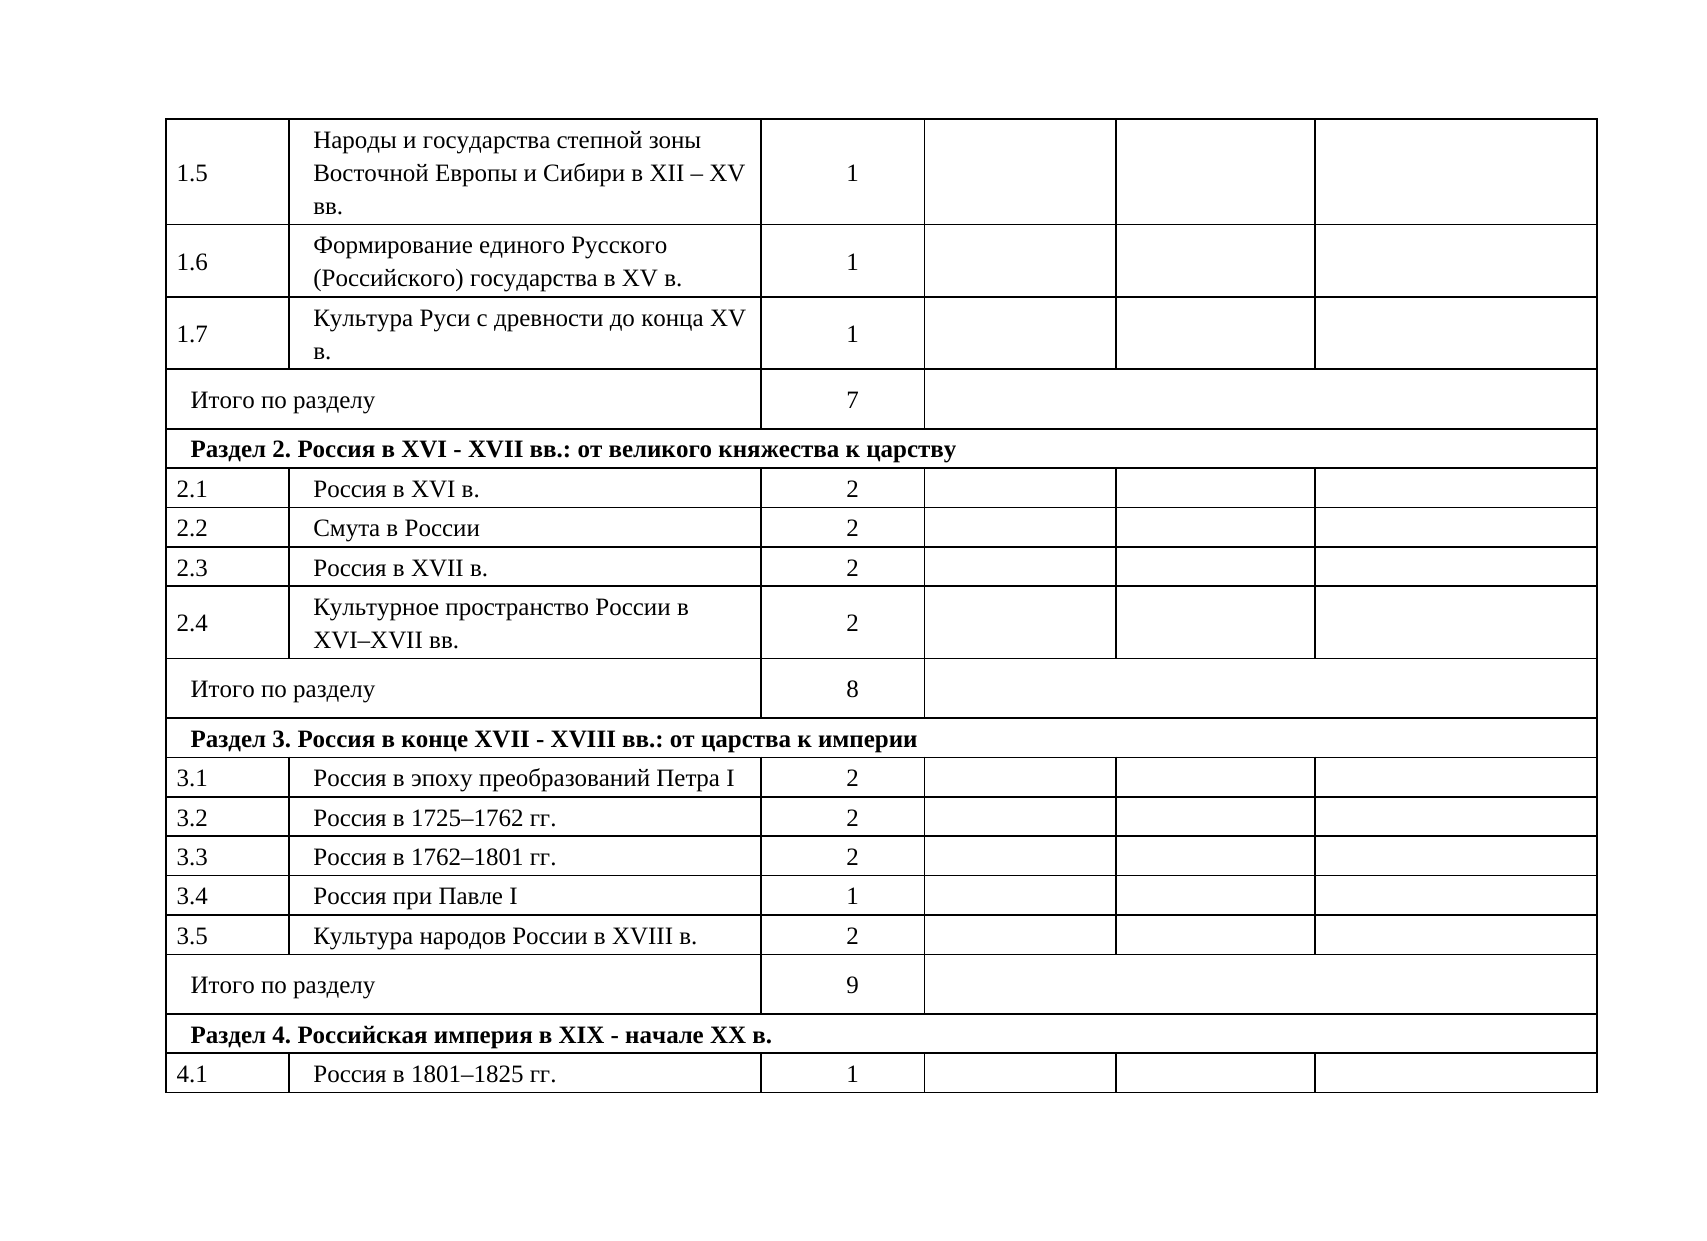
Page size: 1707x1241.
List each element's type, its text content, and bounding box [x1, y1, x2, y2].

table_cell [1117, 916, 1314, 953]
table_cell [1316, 508, 1596, 546]
table_cell Культура народов России в XVIII в. [290, 916, 760, 953]
table_cell 7 [762, 370, 924, 428]
table_cell [925, 876, 1115, 914]
table_cell [1316, 876, 1596, 914]
table_cell Россия при Павле I [290, 876, 760, 914]
table_cell [1117, 469, 1314, 507]
table_cell Россия в 1725–1762 гг. [290, 798, 760, 835]
table_cell 3.2 [167, 798, 288, 835]
table_cell [1316, 758, 1596, 796]
table_cell [1316, 548, 1596, 585]
table_cell Россия в 1801–1825 гг. [290, 1054, 760, 1092]
table_cell 1.6 [167, 225, 288, 296]
table_cell 2.3 [167, 548, 288, 585]
table_cell Раздел 2. Россия в XVI - XVII вв.: от великого княжества к царству [167, 430, 1596, 467]
table_cell Культура Руси с древности до конца XV в. [290, 298, 760, 368]
table_cell [925, 370, 1596, 428]
table_cell Раздел 3. Россия в конце XVII - XVIII вв.: от царства к империи [167, 719, 1596, 757]
table_cell [925, 298, 1115, 368]
table_cell [1117, 548, 1314, 585]
table_cell Итого по разделу [167, 659, 760, 717]
table_cell Культурное пространство России в XVI–XVII вв. [290, 587, 760, 658]
table_cell [1316, 469, 1596, 507]
table_cell 2 [762, 758, 924, 796]
table_cell [1316, 837, 1596, 875]
table_cell [1117, 876, 1314, 914]
table_cell Россия в XVII в. [290, 548, 760, 585]
table_cell [925, 1054, 1115, 1092]
table_cell [1117, 298, 1314, 368]
table_cell 8 [762, 659, 924, 717]
table_cell [925, 837, 1115, 875]
table_cell 3.4 [167, 876, 288, 914]
table_cell [1316, 587, 1596, 658]
table_cell 3.1 [167, 758, 288, 796]
table_cell [925, 548, 1115, 585]
table_cell 4.1 [167, 1054, 288, 1092]
table_cell 2 [762, 508, 924, 546]
table_cell Народы и государства степной зоны Восточной Европы и Сибири в XII – XV вв. [290, 120, 760, 223]
table_cell 2 [762, 798, 924, 835]
table_cell Раздел 4. Российская империя в XIX - начале XX в. [167, 1015, 1596, 1052]
table_cell Россия в XVI в. [290, 469, 760, 507]
table_cell 1 [762, 120, 924, 223]
table_cell 2 [762, 548, 924, 585]
table_cell 1.7 [167, 298, 288, 368]
table_cell [925, 758, 1115, 796]
table_cell 2 [762, 837, 924, 875]
table_cell [1117, 120, 1314, 223]
table_cell [925, 469, 1115, 507]
table_cell Итого по разделу [167, 370, 760, 428]
table_cell 1.5 [167, 120, 288, 223]
table_cell 1 [762, 876, 924, 914]
table_cell 3.3 [167, 837, 288, 875]
table_cell [925, 916, 1115, 953]
table_cell 2.2 [167, 508, 288, 546]
table_cell [1117, 508, 1314, 546]
table_cell [925, 508, 1115, 546]
table_cell [1316, 1054, 1596, 1092]
table_cell [925, 659, 1596, 717]
table_cell Россия в эпоху преобразований Петра I [290, 758, 760, 796]
table_cell 2 [762, 469, 924, 507]
table_cell [1316, 798, 1596, 835]
table_cell 2.1 [167, 469, 288, 507]
table_cell [1316, 120, 1596, 223]
table_cell 2 [762, 916, 924, 953]
table_cell 9 [762, 955, 924, 1013]
table_cell [925, 120, 1115, 223]
table_cell Россия в 1762–1801 гг. [290, 837, 760, 875]
table_cell [925, 225, 1115, 296]
table_cell 1 [762, 225, 924, 296]
table_cell [1316, 298, 1596, 368]
table_cell 1 [762, 298, 924, 368]
table_cell [1117, 1054, 1314, 1092]
table_cell [925, 798, 1115, 835]
table_cell 2.4 [167, 587, 288, 658]
table_cell 2 [762, 587, 924, 658]
table_cell Формирование единого Русского (Российского) государства в XV в. [290, 225, 760, 296]
table_cell [1117, 587, 1314, 658]
table_cell [925, 587, 1115, 658]
table_cell [1117, 225, 1314, 296]
table_cell 3.5 [167, 916, 288, 953]
table_cell [1316, 916, 1596, 953]
table_cell 1 [762, 1054, 924, 1092]
table_cell Смута в России [290, 508, 760, 546]
table_cell [1117, 837, 1314, 875]
table_cell [925, 955, 1596, 1013]
table_cell [1316, 225, 1596, 296]
table_cell [1117, 758, 1314, 796]
table_cell Итого по разделу [167, 955, 760, 1013]
table_cell [1117, 798, 1314, 835]
